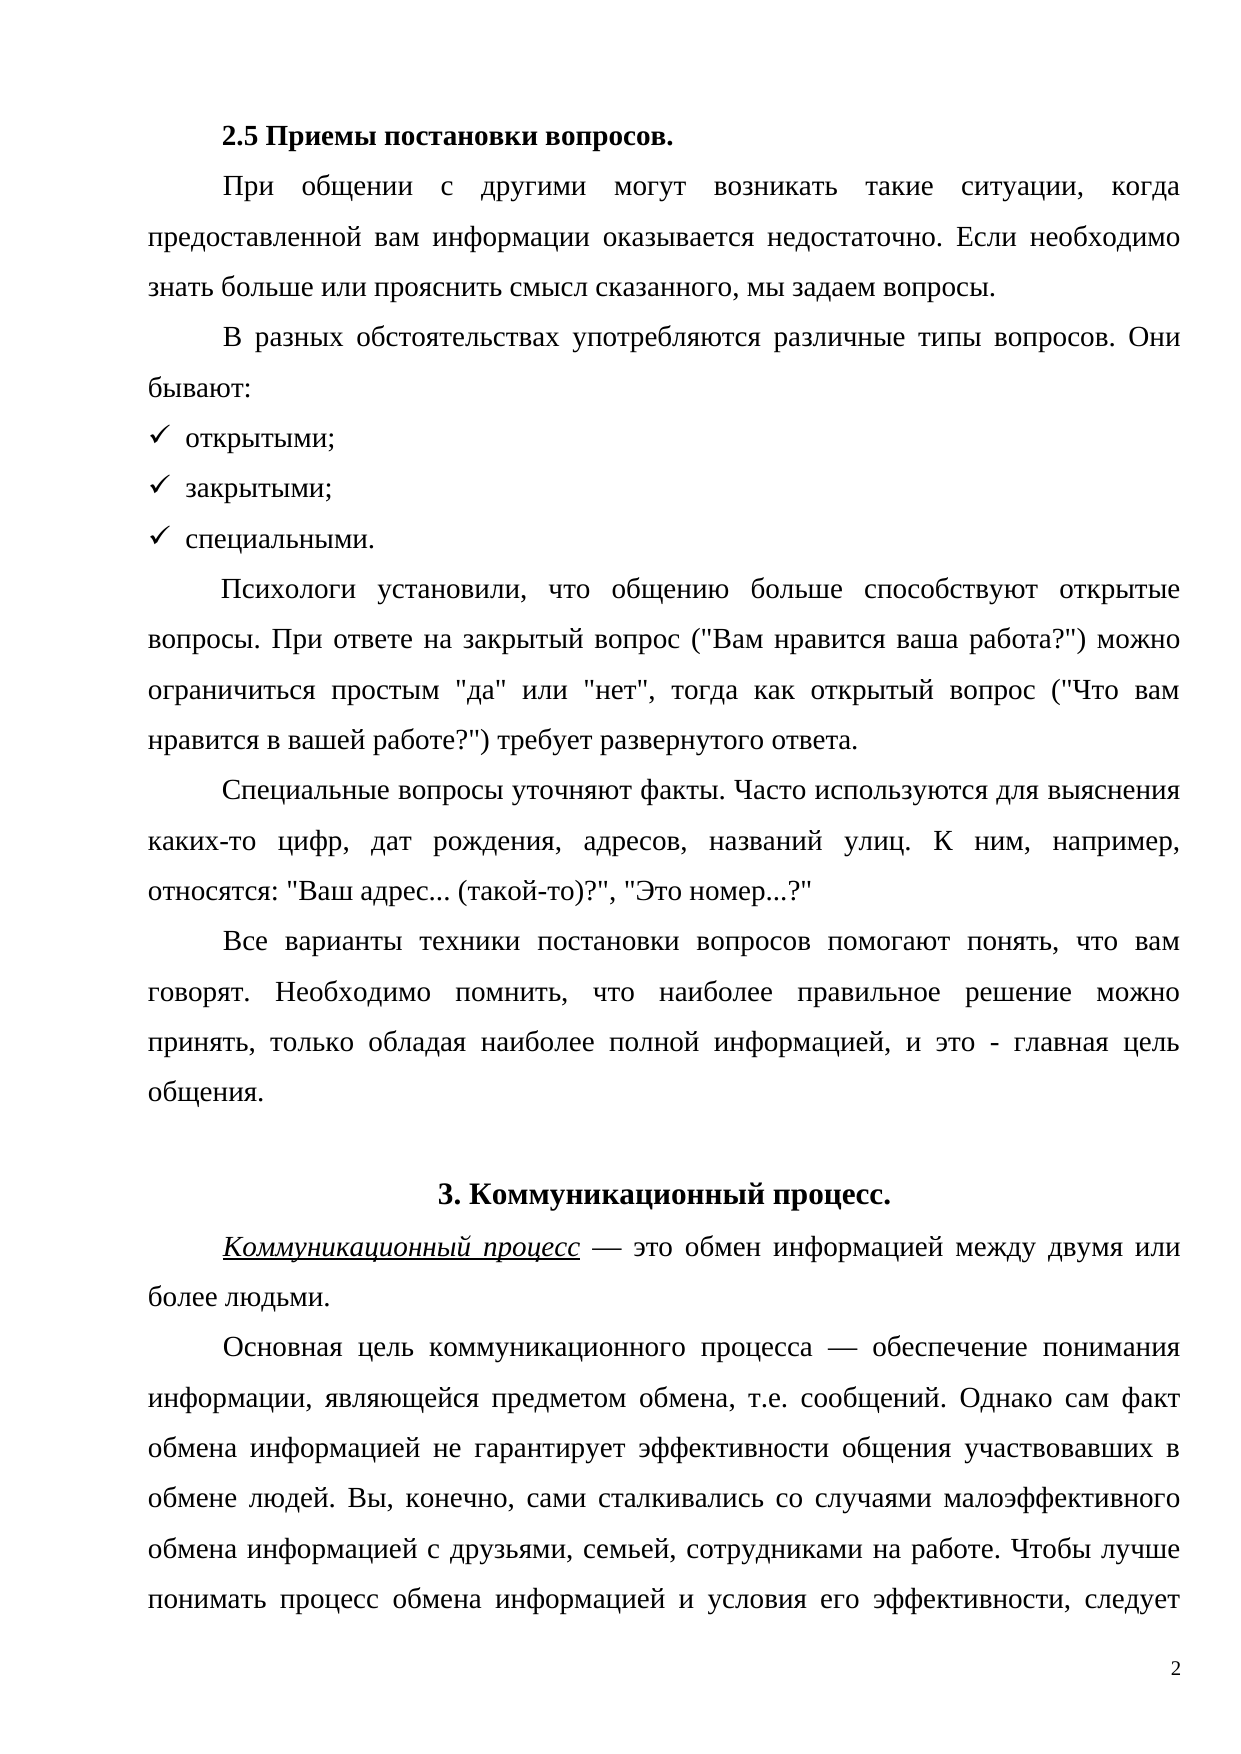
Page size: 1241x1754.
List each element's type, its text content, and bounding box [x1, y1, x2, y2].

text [148, 1329, 1181, 1614]
text Коммуникационный процесс — это обмен информацией между двумя или более людьми. [148, 1229, 1181, 1313]
text Специальные вопросы уточняют факты. Часто используются для выяснения каких-то цифр, дат рождения, адресов, названий улиц. К ним, например, относятся: "Ваш адрес... (такой-то)?", "Это номер...?" [148, 772, 1181, 907]
list открытыми; [148, 420, 1181, 454]
text В разных обстоятельствах употребляются различные типы вопросов. Они бывают: [148, 319, 1181, 403]
list специальными. [148, 521, 1181, 554]
text При общении с другими могут возникать такие ситуации, когда предоставленной вам информации оказывается недостаточно. Если необходимо знать больше или прояснить смысл сказанного, мы задаем вопросы. [148, 168, 1181, 303]
text Все варианты техники постановки вопросов помогают понять, что вам говорят. Необходимо помнить, что наиболее правильное решение можно принять, только обладая наиболее полной информацией, и это - главная цель общения. [148, 923, 1181, 1108]
text Психологи установили, что общению больше способствуют открытые вопросы. При ответе на закрытый вопрос ("Вам нравится ваша работа?") можно ограничиться простым "да" или "нет", тогда как открытый вопрос ("Что вам нравится в вашей работе?") требует развернутого ответа. [148, 571, 1181, 756]
list закрытыми; [148, 470, 1181, 504]
subtitle 3. Коммуникационный процесс. [148, 1175, 1181, 1211]
text 2.5 Приемы постановки вопросов. [148, 118, 1181, 152]
